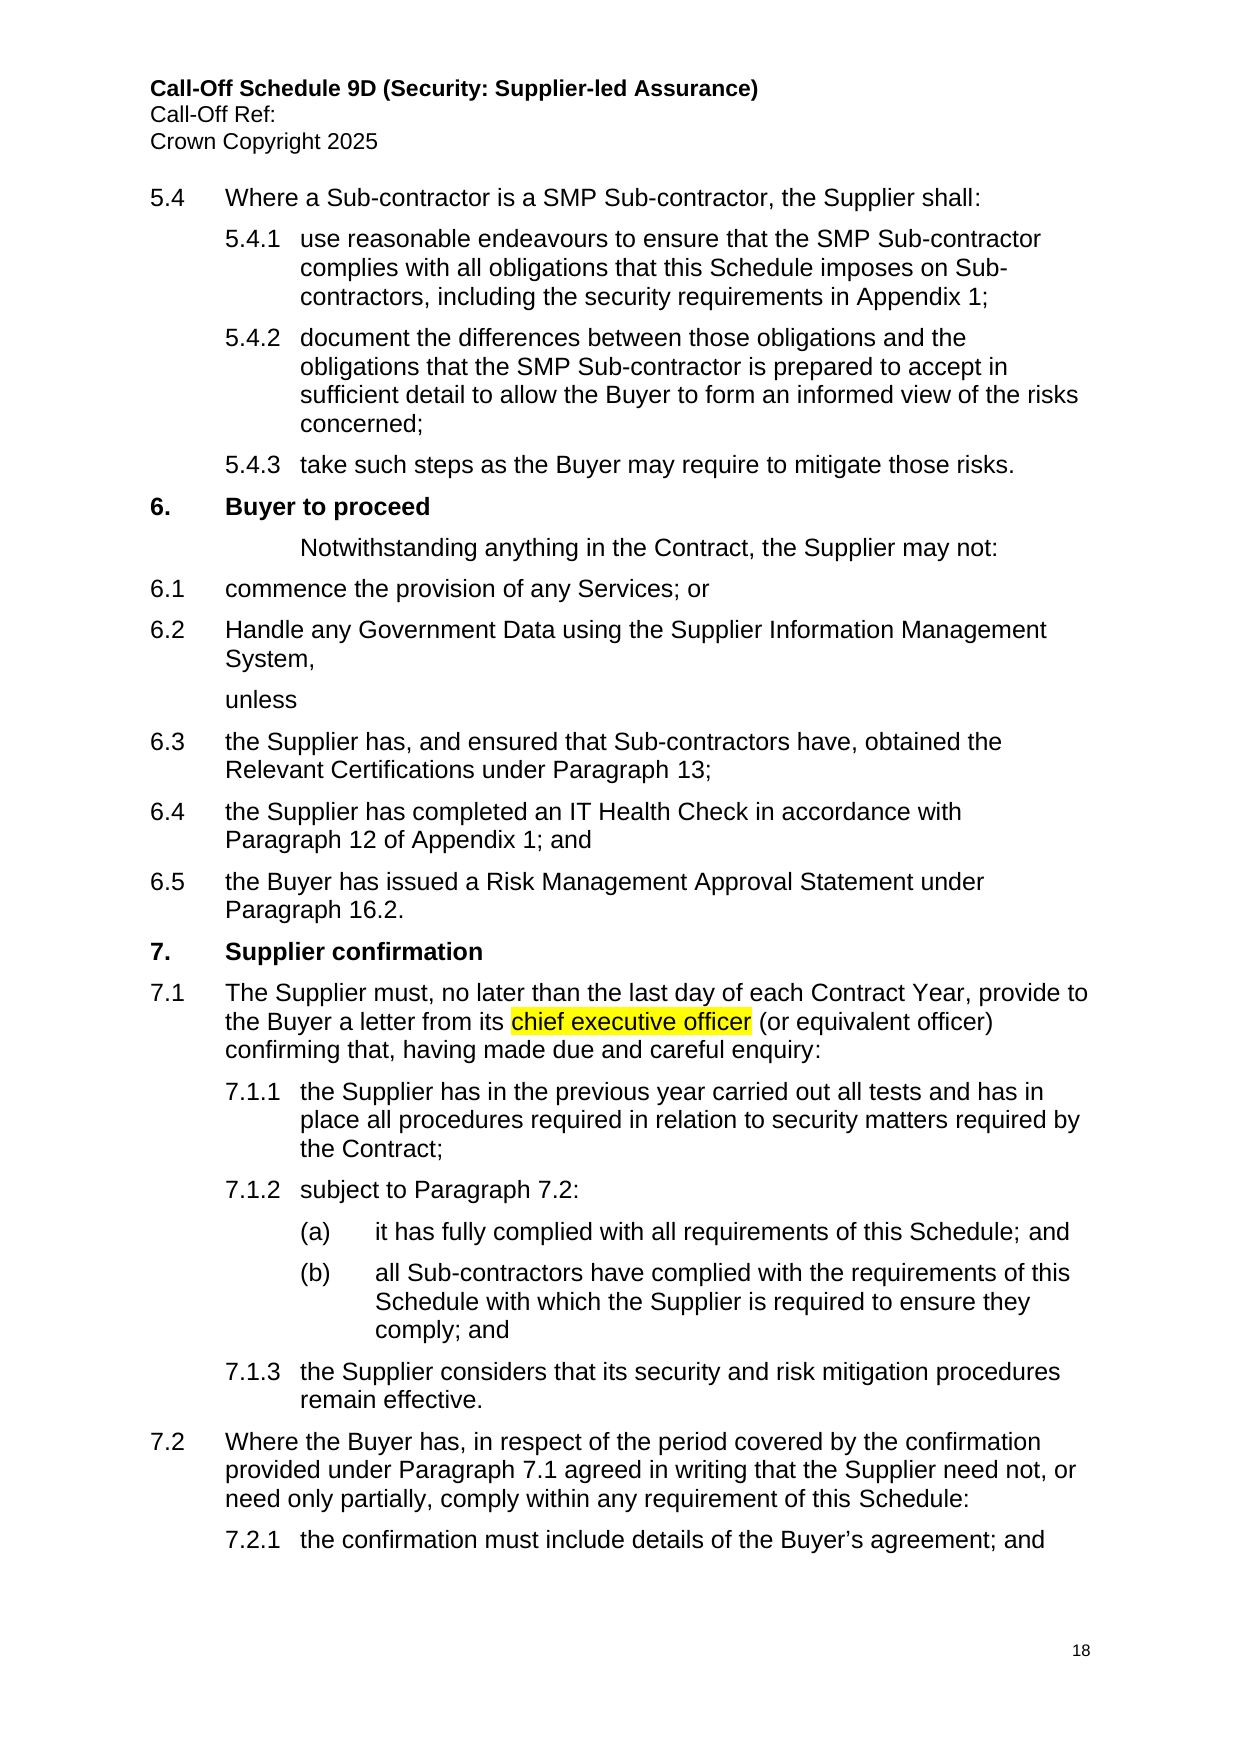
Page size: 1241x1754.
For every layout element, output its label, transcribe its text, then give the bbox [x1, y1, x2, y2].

subtitle take such steps as the Buyer may require to mitigate those risks. [225, 450, 1090, 479]
subtitle the Supplier has completed an IT Health Check in accordance with Paragraph 12 of Appendix 1; and [150, 797, 1090, 854]
subtitle the confirmation must include details of the Buyer’s agreement; and [225, 1525, 1090, 1554]
subtitle all Sub-contractors have complied with the requirements of this Schedule with which the Supplier is required to ensure they comply; and [300, 1258, 1090, 1344]
subtitle the Supplier has in the previous year carried out all tests and has in place all procedures required in relation to security matters required by the Contract; [225, 1077, 1090, 1163]
subtitle use reasonable endeavours to ensure that the SMP Sub-contractor complies with all obligations that this Schedule imposes on Sub-contractors, including the security requirements in Appendix 1; [225, 224, 1090, 310]
subtitle commence the provision of any Services; or [150, 574, 1090, 603]
subtitle the Supplier has, and ensured that Sub-contractors have, obtained the Relevant Certifications under Paragraph 13; [150, 727, 1090, 784]
subtitle Where a Sub-contractor is a SMP Sub-contractor, the Supplier shall: [150, 183, 1090, 212]
subtitle it has fully complied with all requirements of this Schedule; and [300, 1217, 1090, 1245]
subtitle The Supplier must, no later than the last day of each Contract Year, provide to the Buyer a letter from its chief executive officer (or equivalent officer) confirming that, having made due and careful enquiry: [150, 978, 1090, 1064]
subtitle Supplier confirmation [150, 937, 1090, 965]
subtitle document the differences between those obligations and the obligations that the SMP Sub-contractor is prepared to accept in sufficient detail to allow the Buyer to form an informed view of the risks concerned; [225, 323, 1090, 438]
subtitle Buyer to proceed [150, 492, 1090, 520]
subtitle unless [225, 685, 1090, 714]
subtitle the Supplier considers that its security and risk mitigation procedures remain effective. [225, 1357, 1090, 1414]
subtitle the Buyer has issued a Risk Management Approval Statement under Paragraph 16.2. [150, 867, 1090, 924]
subtitle subject to Paragraph 7.2: [225, 1175, 1090, 1204]
subtitle Handle any Government Data using the Supplier Information Management System, [150, 615, 1090, 673]
text Notwithstanding anything in the Contract, the Supplier may not: [225, 533, 1090, 562]
subtitle Where the Buyer has, in respect of the period covered by the confirmation provided under Paragraph 7.1 agreed in writing that the Supplier need not, or need only partially, comply within any requirement of this Schedule: [150, 1427, 1090, 1513]
